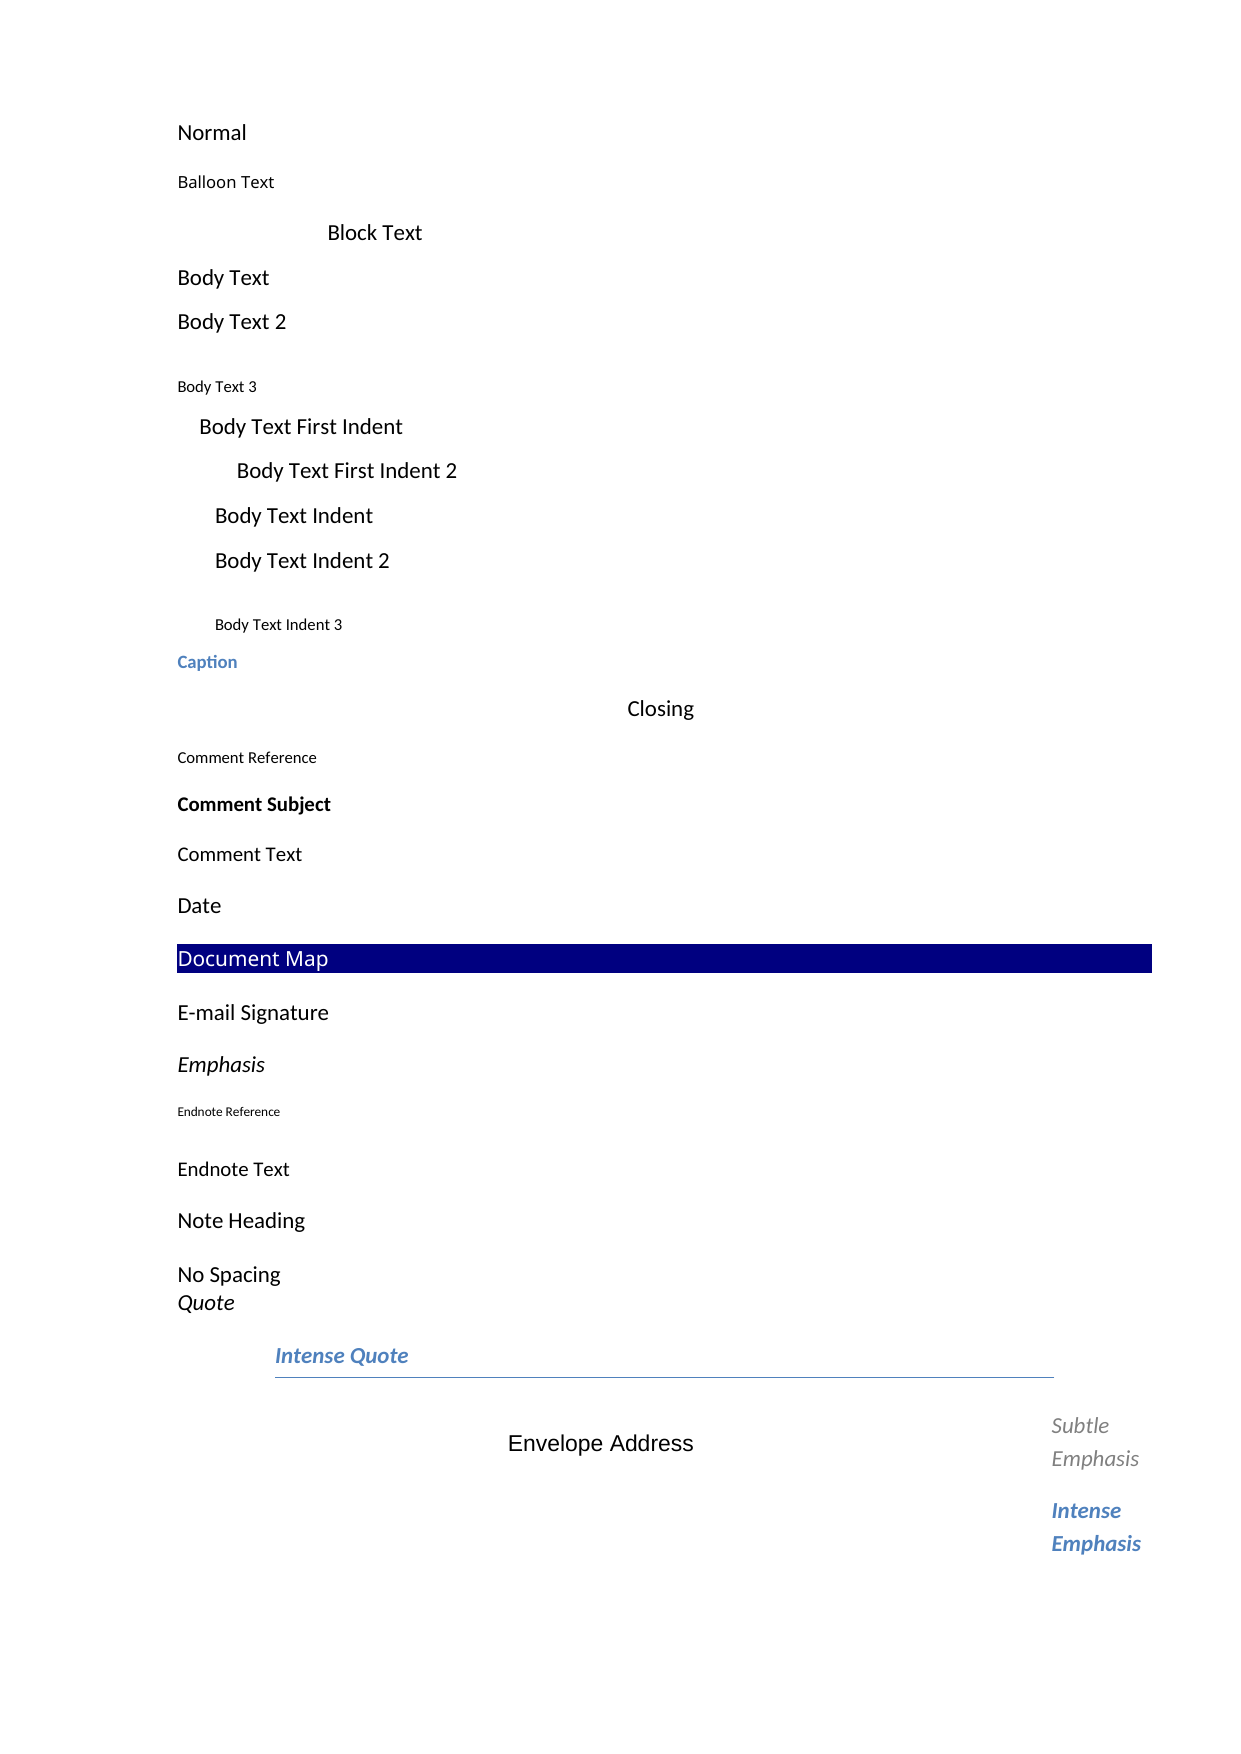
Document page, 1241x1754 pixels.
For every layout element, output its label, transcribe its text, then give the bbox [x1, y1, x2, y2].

text Comment Reference [177, 747, 1152, 767]
text Endnote Text [177, 1157, 1152, 1182]
text Body Text Indent [215, 501, 1152, 529]
text Balloon Text [177, 171, 1152, 194]
text Closing [627, 694, 1152, 722]
text Block Text [327, 218, 1002, 246]
text Date [177, 891, 1152, 919]
text No Spacing [177, 1260, 1152, 1288]
text Intense Quote [275, 1341, 1054, 1377]
text Emphasis [177, 1051, 1152, 1079]
text Intense Emphasis [177, 1497, 1152, 1557]
text Body Text Indent 2 [215, 546, 1152, 574]
text Body Text First Indent [177, 412, 1152, 440]
text Normal [177, 118, 1152, 146]
text Body Text Indent 3 [215, 614, 1152, 635]
text Subtle Emphasis [177, 1411, 1152, 1472]
text Body Text 3 [177, 376, 1152, 396]
text Quote [177, 1288, 1152, 1316]
text Endnote Reference [177, 1104, 1152, 1132]
text E-mail Signature [177, 998, 1152, 1026]
text Comment Subject [177, 791, 1152, 817]
text Body Text 2 [177, 307, 1152, 335]
text Body Text [177, 263, 1152, 291]
subtitle Note Heading [177, 1207, 1152, 1235]
text Body Text First Indent 2 [215, 456, 1152, 484]
text Envelope Address [508, 1429, 1033, 1456]
text Caption [177, 650, 1152, 673]
text Document Map [177, 944, 1152, 973]
text Comment Text [177, 841, 1152, 867]
